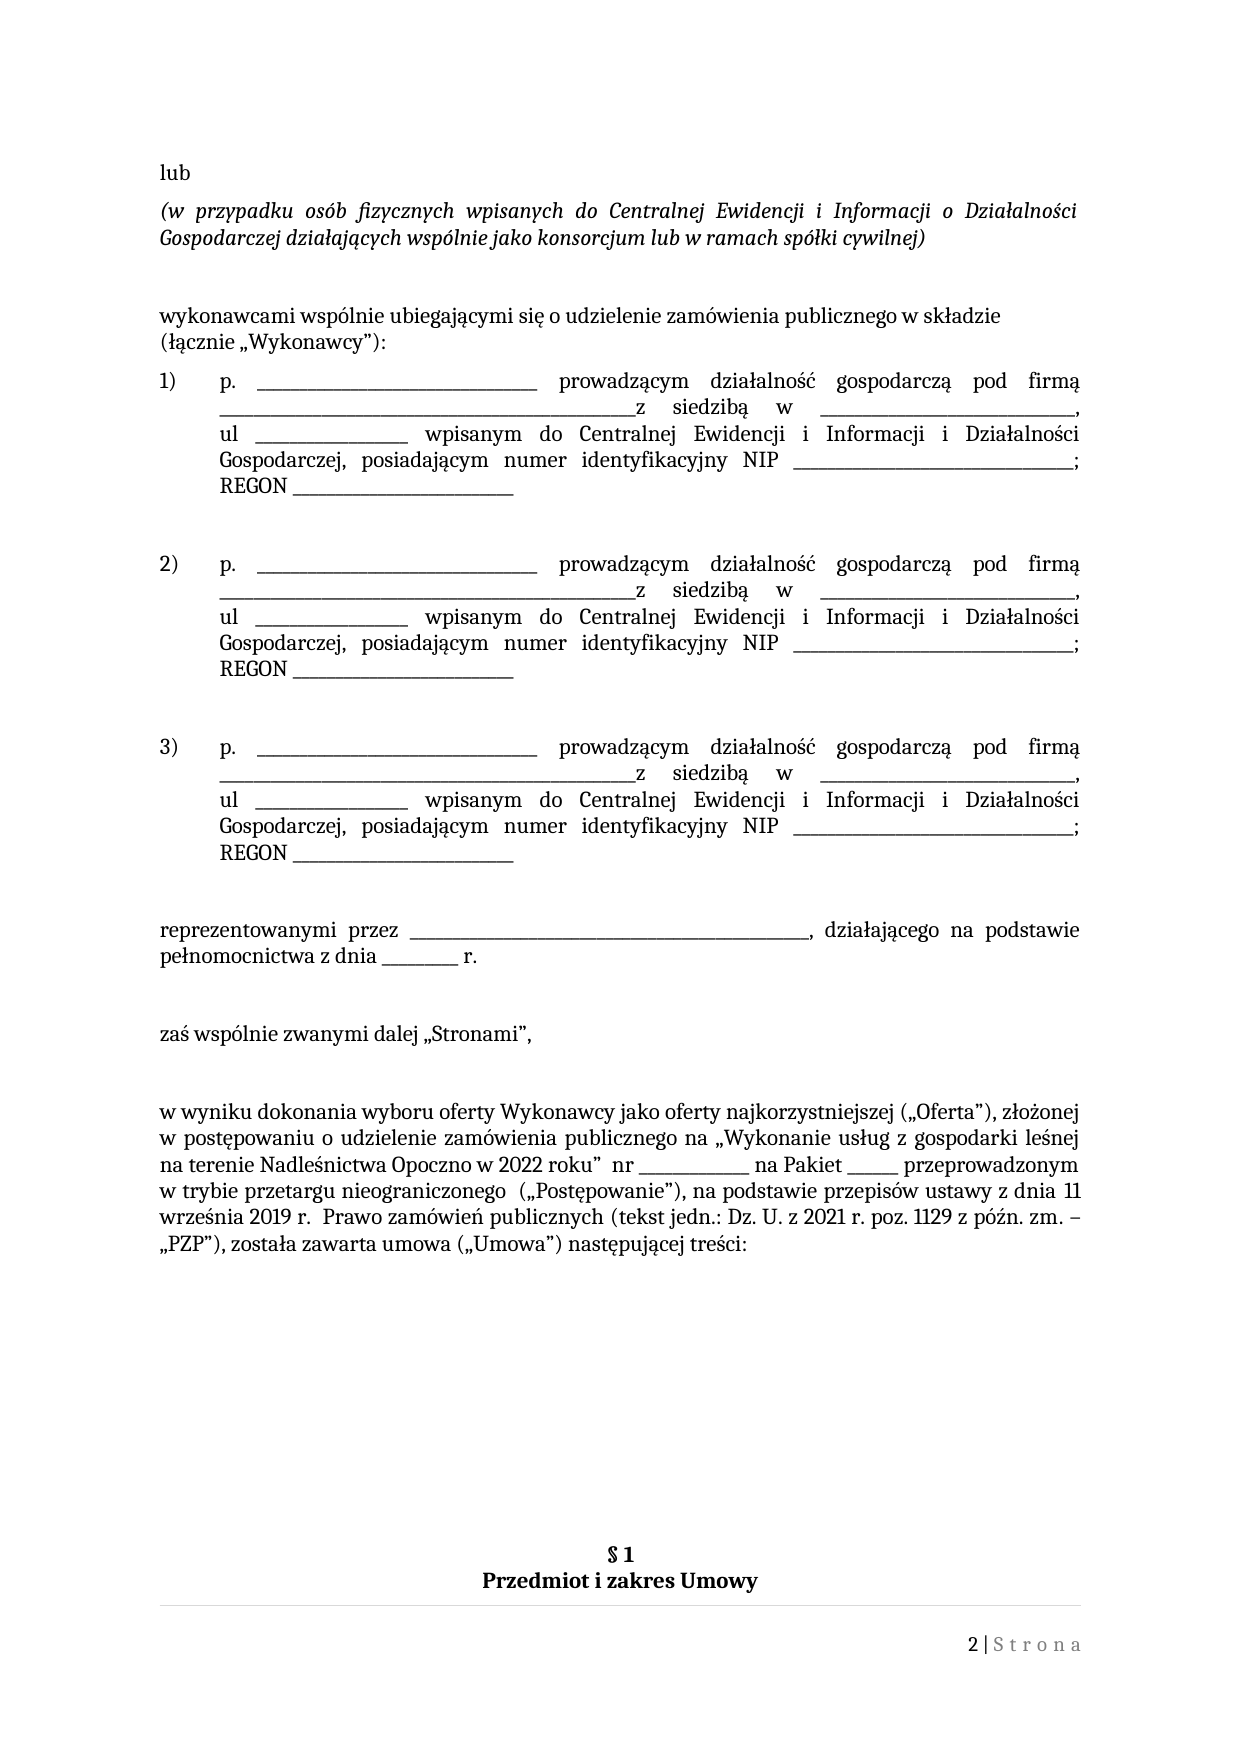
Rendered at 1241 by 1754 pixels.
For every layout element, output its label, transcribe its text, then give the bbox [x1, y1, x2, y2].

text 2) p. _________________________________ prowadzącym działalność gospodarczą pod firmą _________________________________________________z siedzibą w ______________________________, ul __________________ wpisanym do Centralnej Ewidencji i Informacji i Działalności Gospodarczej, posiadającym numer identyfikacyjny NIP _________________________________; REGON __________________________ [159, 551, 1081, 682]
text zaś wspólnie zwanymi dalej „Stronami”, [159, 1021, 1081, 1047]
text reprezentowanymi przez _______________________________________________, działającego na podstawie pełnomocnictwa z dnia _________ r. [159, 917, 1081, 970]
text § 1 Przedmiot i zakres Umowy [159, 1541, 1081, 1594]
text wykonawcami wspólnie ubiegającymi się o udzielenie zamówienia publicznego w składzie (łącznie „Wykonawcy”): [159, 302, 1081, 355]
text 1) p. _________________________________ prowadzącym działalność gospodarczą pod firmą _________________________________________________z siedzibą w ______________________________, ul __________________ wpisanym do Centralnej Ewidencji i Informacji i Działalności Gospodarczej, posiadającym numer identyfikacyjny NIP _________________________________; REGON __________________________ [159, 368, 1081, 499]
text w wyniku dokonania wyboru oferty Wykonawcy jako oferty najkorzystniejszej („Oferta”), złożonej w postępowaniu o udzielenie zamówienia publicznego na „Wykonanie usług z gospodarki leśnej na terenie Nadleśnictwa Opoczno w 2022 roku” nr _____________ na Pakiet ______ przeprowadzonym w trybie przetargu nieograniczonego („Postępowanie”), na podstawie przepisów ustawy z dnia 11 września 2019 r. Prawo zamówień publicznych (tekst jedn.: Dz. U. z 2021 r. poz. 1129 z późn. zm. – „PZP”), została zawarta umowa („Umowa”) następującej treści: [159, 1099, 1081, 1257]
text 3) p. _________________________________ prowadzącym działalność gospodarczą pod firmą _________________________________________________z siedzibą w ______________________________, ul __________________ wpisanym do Centralnej Ewidencji i Informacji i Działalności Gospodarczej, posiadającym numer identyfikacyjny NIP _________________________________; REGON __________________________ [159, 734, 1081, 866]
text lub [159, 159, 1081, 186]
text (w przypadku osób fizycznych wpisanych do Centralnej Ewidencji i Informacji o Działalności Gospodarczej działających wspólnie jako konsorcjum lub w ramach spółki cywilnej) [159, 198, 1081, 251]
